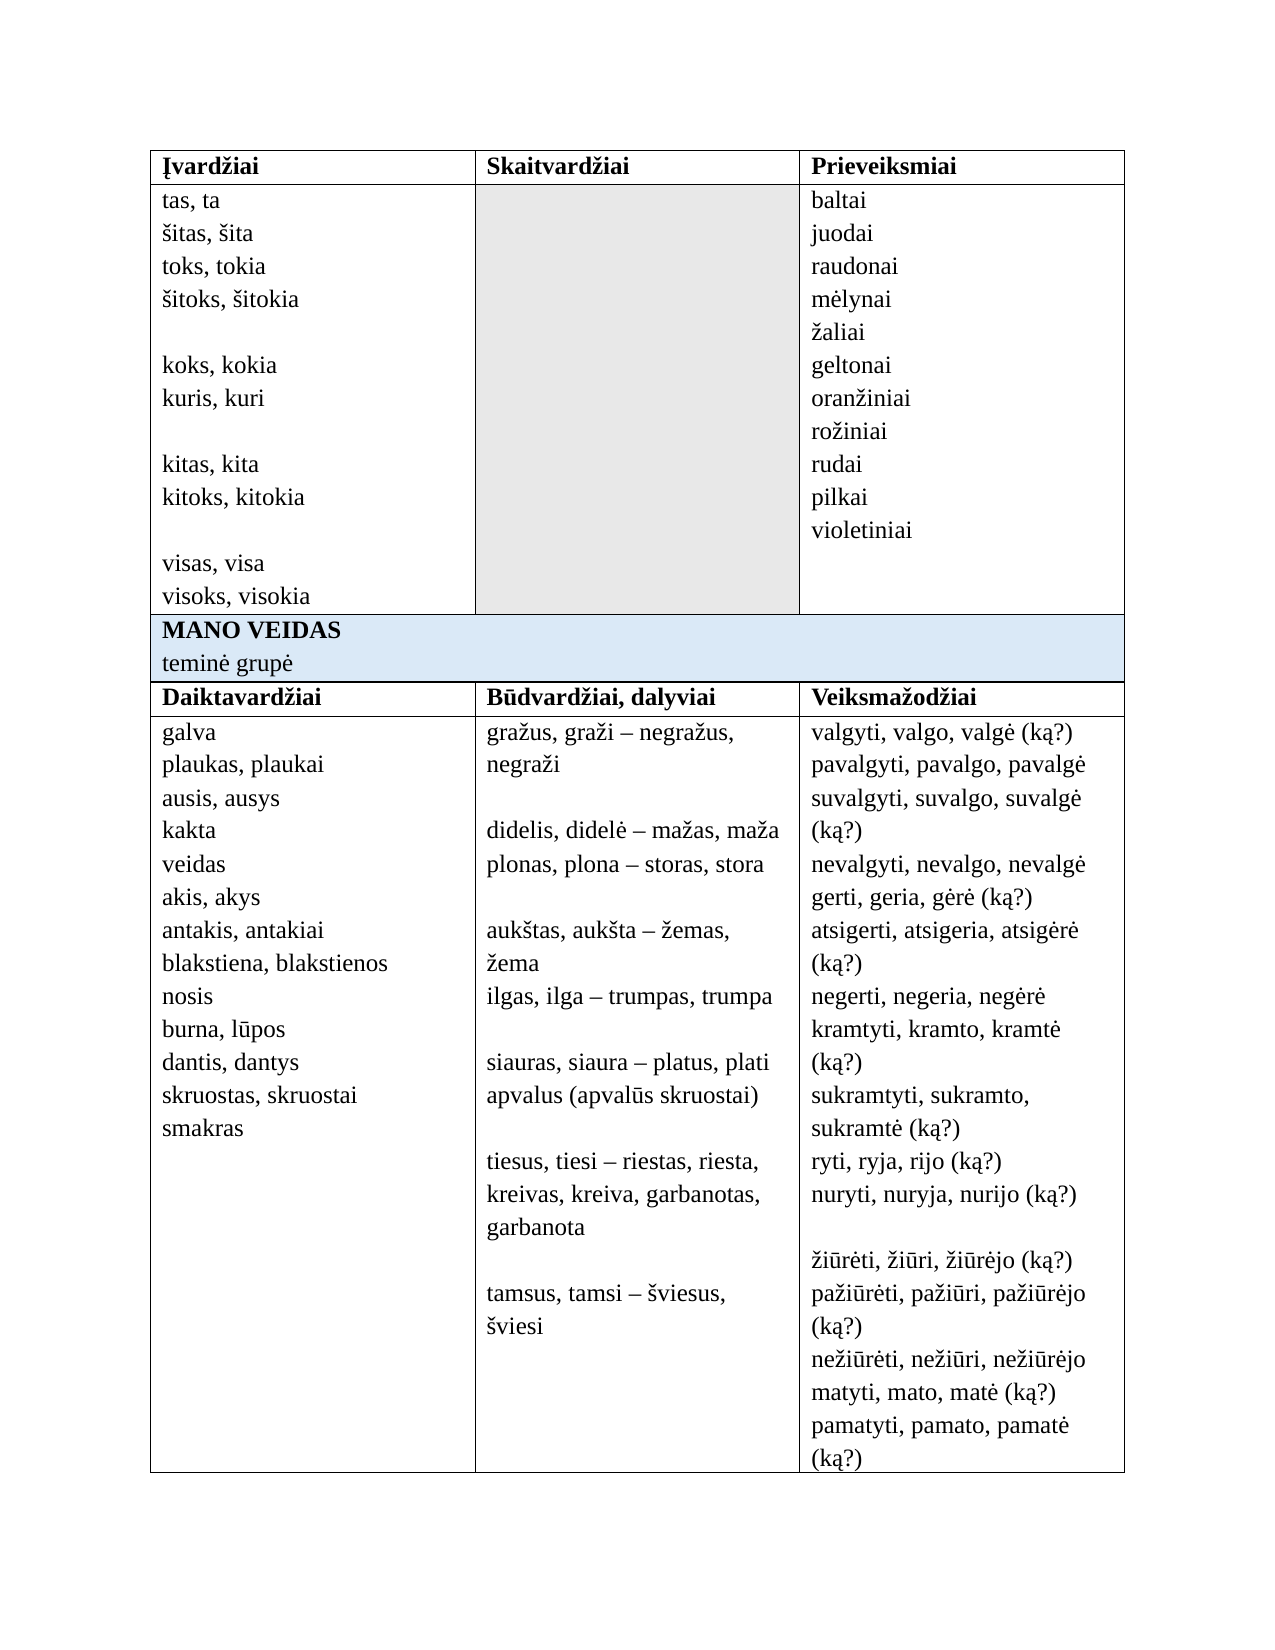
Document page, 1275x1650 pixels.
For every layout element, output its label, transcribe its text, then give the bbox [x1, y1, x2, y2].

table_cell MANO VEIDAS teminė grupė [151, 615, 1124, 681]
table_cell tas, ta šitas, šita toks, tokia šitoks, šitokia koks, kokia kuris, kuri kitas, kita kitoks, kitokia visas, visa visoks, visokia [151, 185, 475, 614]
table_cell baltai juodai raudonai mėlynai žaliai geltonai oranžiniai rožiniai rudai pilkai violetiniai [800, 185, 1124, 614]
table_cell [151, 717, 475, 1472]
table_cell Įvardžiai [151, 151, 475, 184]
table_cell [800, 717, 1124, 1472]
table_cell [476, 185, 799, 614]
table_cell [476, 717, 799, 1472]
table_cell Daiktavardžiai [151, 683, 475, 716]
table_cell Būdvardžiai, dalyviai [476, 683, 799, 716]
table_cell Skaitvardžiai [476, 151, 799, 184]
table_cell Prieveiksmiai [800, 151, 1124, 184]
table_cell Veiksmažodžiai [800, 683, 1124, 716]
